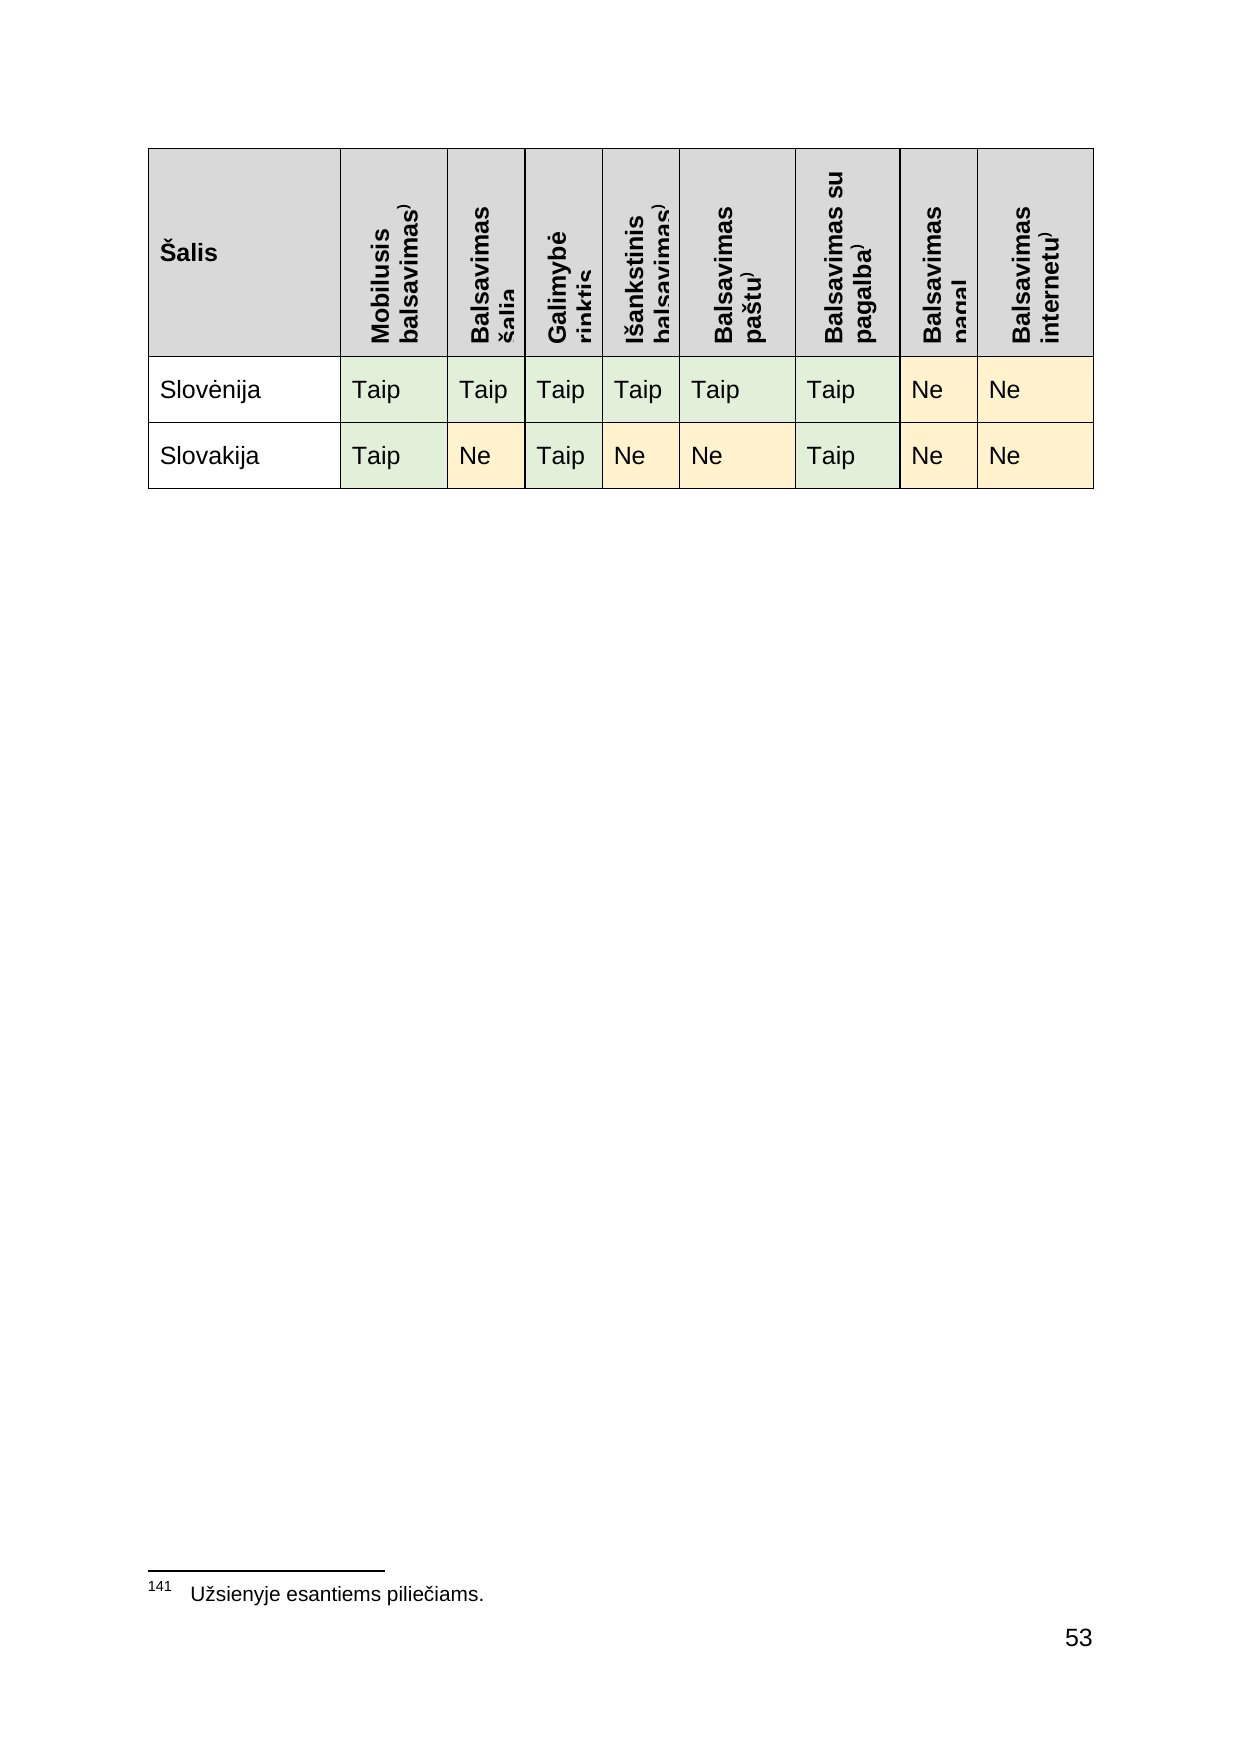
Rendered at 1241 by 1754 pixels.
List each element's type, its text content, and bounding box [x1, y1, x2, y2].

table_cell Ne [978, 357, 1093, 422]
table_header Balsavimas su pagalba) [796, 149, 899, 356]
table_cell Taip [603, 357, 679, 422]
table_cell Taip [341, 423, 447, 488]
table_cell Taip [526, 423, 602, 488]
table_cell Ne [448, 423, 524, 488]
table_cell Ne [978, 423, 1093, 488]
table_header Balsavimas internetu) [978, 149, 1093, 356]
table_cell Ne [901, 357, 977, 422]
table_header Išankstinis balsavimas) [603, 149, 679, 356]
table_cell Taip [448, 357, 524, 422]
table_cell Taip [526, 357, 602, 422]
table_header Šalis [149, 149, 340, 356]
table_header Mobilusis balsavimas) [341, 149, 447, 356]
table_cell Taip [796, 423, 899, 488]
table_cell Taip [341, 357, 447, 422]
table_cell Slovėnija [149, 357, 340, 422]
table_header Balsavimas paštu) [680, 149, 795, 356]
table_cell Ne [680, 423, 795, 488]
table_cell Taip [680, 357, 795, 422]
table_cell Ne [901, 423, 977, 488]
table_header Balsavimas šalia balsavimo patalpos) [448, 149, 524, 356]
table_header Galimybė rinktis balsavimo vietą) [526, 149, 602, 356]
table_cell Slovakija [149, 423, 340, 488]
table_header Balsavimas pagal įgaliojimą) [901, 149, 977, 356]
table_cell Ne [603, 423, 679, 488]
table_cell Taip [796, 357, 899, 422]
